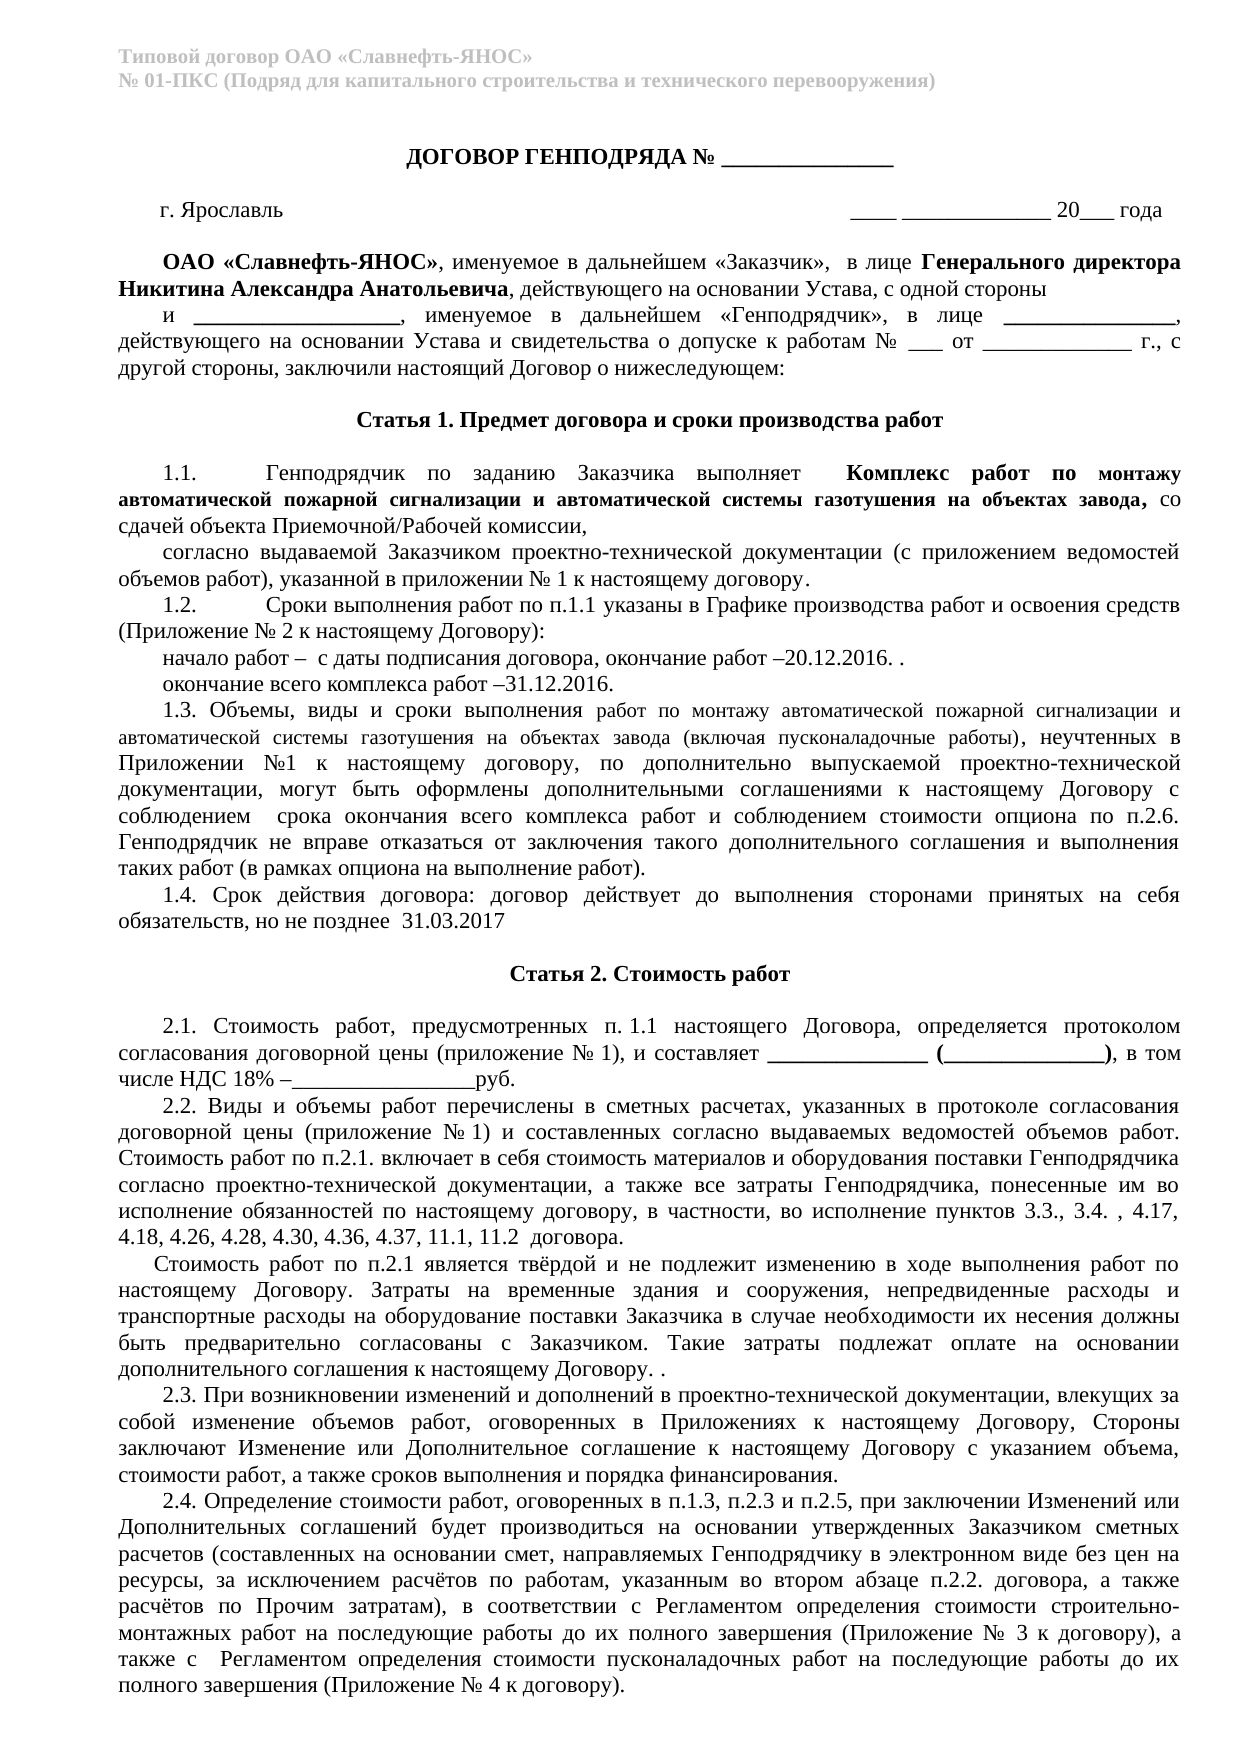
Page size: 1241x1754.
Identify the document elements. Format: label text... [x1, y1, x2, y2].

text Статья 1. Предмет договора и сроки производства работ [118, 406, 1181, 433]
text 2.3. При возникновении изменений и дополнений в проектно-технической документации, влекущих за собой изменение объемов работ, оговоренных в Приложениях к настоящему Договору, Стороны заключают Изменение или Дополнительное соглашение к настоящему Договору с указанием объема, стоимости работ, а также сроков выполнения и порядка финансирования. [118, 1382, 1181, 1487]
text 1.3. Объемы, виды и сроки выполнения , неучтенных в Приложении №1 к настоящему договору, по дополнительно выпускаемой проектно-технической документации, могут быть оформлены дополнительными соглашениями к настоящему Договору с соблюдением срока окончания всего комплекса работ и соблюдением стоимости опциона по п.2.6. Генподрядчик не вправе отказаться от заключения такого дополнительного соглашения и выполнения таких работ (в рамках опциона на выполнение работ). [118, 696, 1181, 881]
text Типовой договор ОАО «Славнефть-ЯНОС» [118, 44, 1181, 68]
text и , именуемое в дальнейшем «Генподрядчик», в лице , действующего на основании Устава и свидетельства о допуске к работам № от г., с другой стороны, заключили настоящий Договор о нижеследующем: [118, 301, 1181, 380]
text г. Ярославль ____ _____________ 20___ года [159, 196, 1181, 222]
text 2.2. Виды и объемы работ перечислены в сметных расчетах, указанных в протоколе согласования договорной цены (приложение № 1) и составленных согласно выдаваемых ведомостей объемов работ. Стоимость работ по п.2.1. включает в себя стоимость материалов и оборудования поставки Генподрядчика согласно проектно-технической документации, а также все затраты Генподрядчика, понесенные им во исполнение обязанностей по настоящему договору, в частности, во исполнение пунктов 3.3., 3.4. , 4.17, 4.18, 4.26, 4.28, 4.30, 4.36, 4.37, 11.1, 11.2 договора. [118, 1092, 1181, 1250]
text 2.4. Определение стоимости работ, оговоренных в п.1.3, п.2.3 и п.2.5, при заключении Изменений или Дополнительных соглашений будет производиться на основании утвержденных Заказчиком сметных расчетов (составленных на основании смет, направляемых Генподрядчику в электронном виде без цен на ресурсы, за исключением расчётов по работам, указанным во втором абзаце п.2.2. договора, а также расчётов по Прочим затратам), в соответствии с Регламентом определения стоимости строительно-монтажных работ на последующие работы до их полного завершения (Приложение № к договору), а также с Регламентом определения стоимости пусконаладочных работ на последующие работы до их полного завершения (Приложение № к договору). [118, 1487, 1181, 1698]
text Статья 2. Стоимость работ [118, 960, 1181, 986]
list начало работ – , окончание работ . [118, 644, 1181, 670]
text 1.4. Срок действия договора: договор действует до выполнения сторонами принятых на себя обязательств, но не позднее [118, 881, 1181, 933]
text . [118, 538, 1181, 591]
text № 01-ПКС (Подряд для капитального строительства и технического перевооружения) [118, 68, 1181, 92]
text ДОГОВОР ГЕНПОДРЯДА № [118, 143, 1181, 169]
list окончание всего комплекса работ –. [118, 670, 1181, 696]
list Генподрядчик по заданию Заказчика выполняет со сдачей объекта Приемочной/Рабочей комиссии, [118, 459, 1181, 538]
text ОАО «Славнефть-ЯНОС», именуемое в дальнейшем «Заказчик», в лице Генерального директора Никитина Александра Анатольевича, действующего на основании Устава, с одной стороны [118, 248, 1181, 301]
list Сроки выполнения работ по п.1.1 [118, 591, 1181, 644]
text 2.1. Стоимость работ, предусмотренных п. 1.1 настоящего Договора, определяется протоколом согласования договорной цены (приложение № 1), и составляет (), в том числе НДС 18% –руб. [118, 1013, 1181, 1092]
text Стоимость работ по п.2.1 является твёрдой и не подлежит изменению в ходе выполнения работ по настоящему Договору. Затраты на временные здания и сооружения, непредвиденные расходы и транспортные расходы на оборудование поставки Заказчика в случае необходимости их несения должны быть предварительно согласованы с Заказчиком. Такие затраты подлежат оплате на основании дополнительного соглашения к настоящему Договору. [118, 1250, 1181, 1382]
